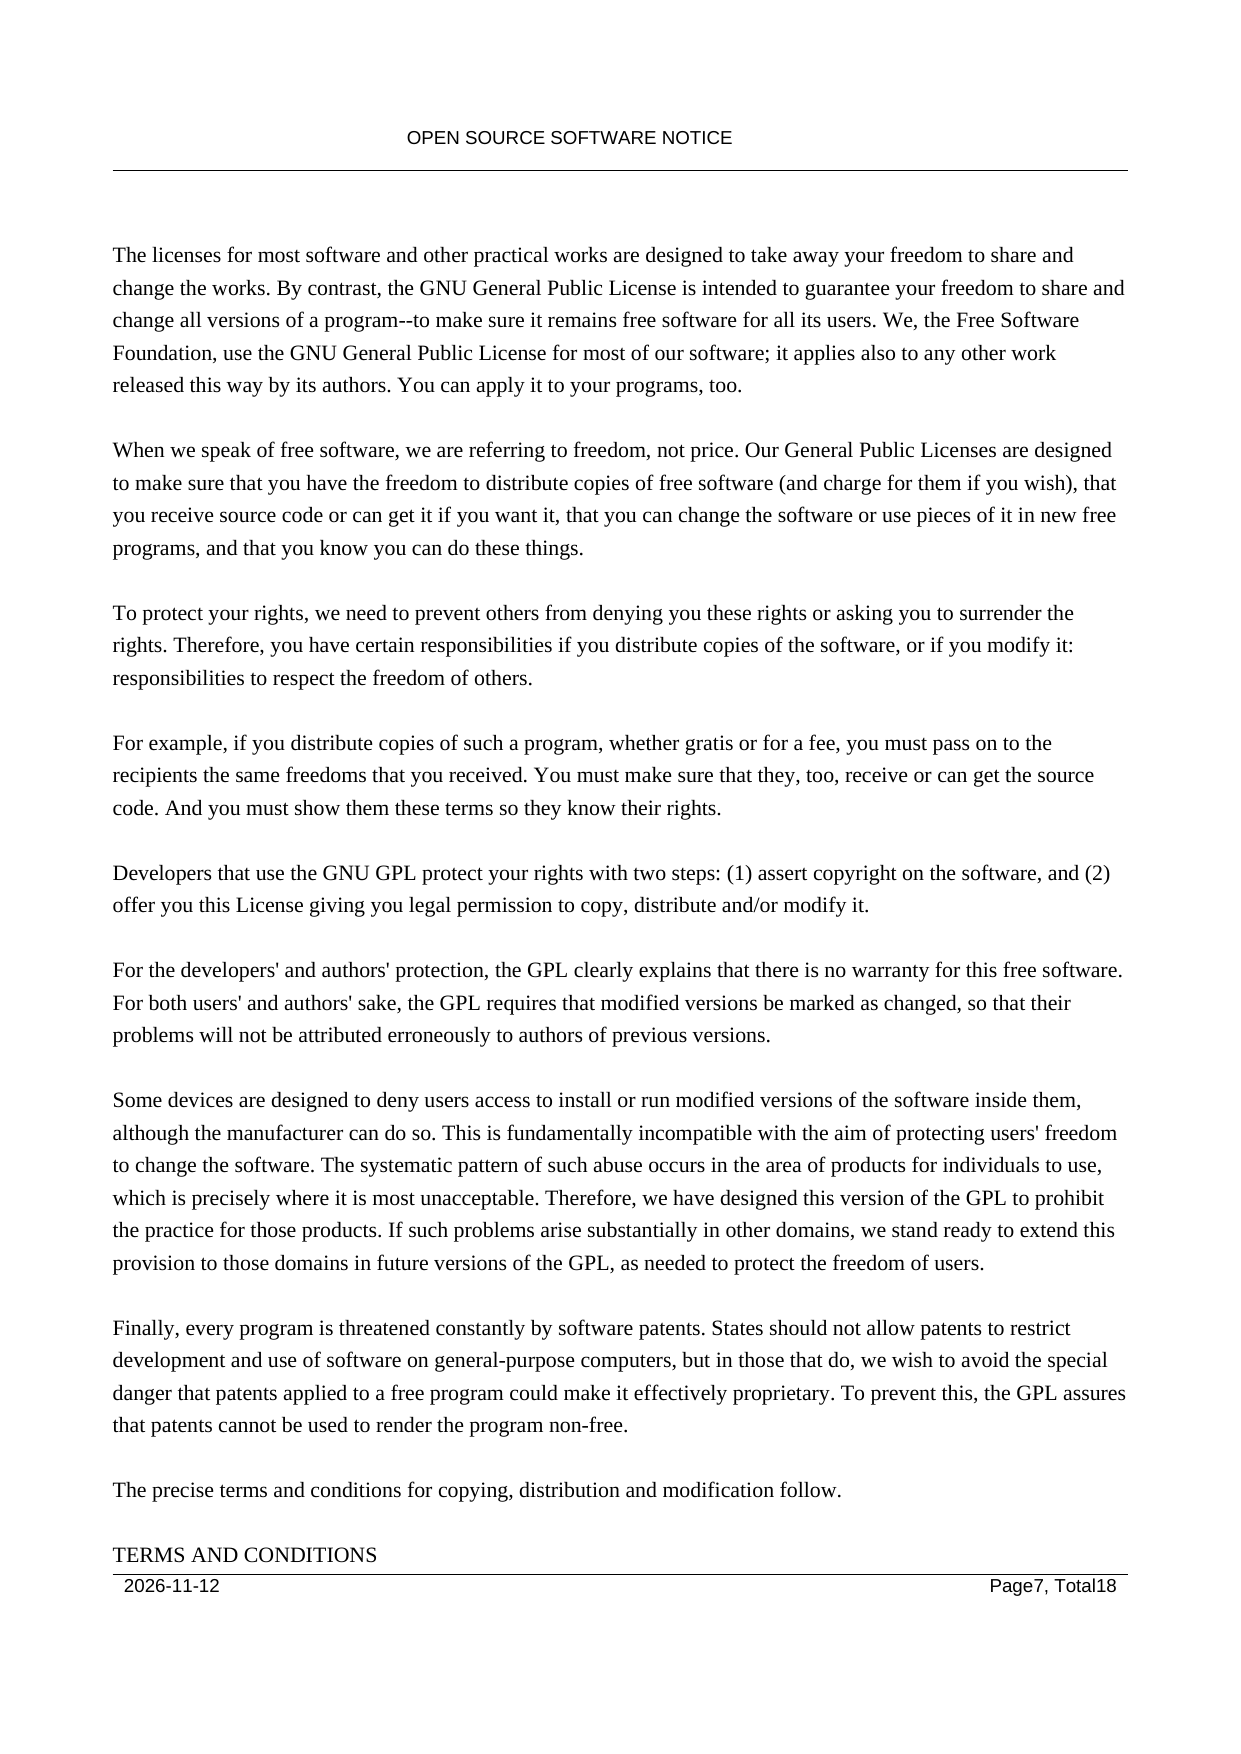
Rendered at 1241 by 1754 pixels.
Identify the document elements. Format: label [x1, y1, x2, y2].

text [112, 206, 1128, 1571]
